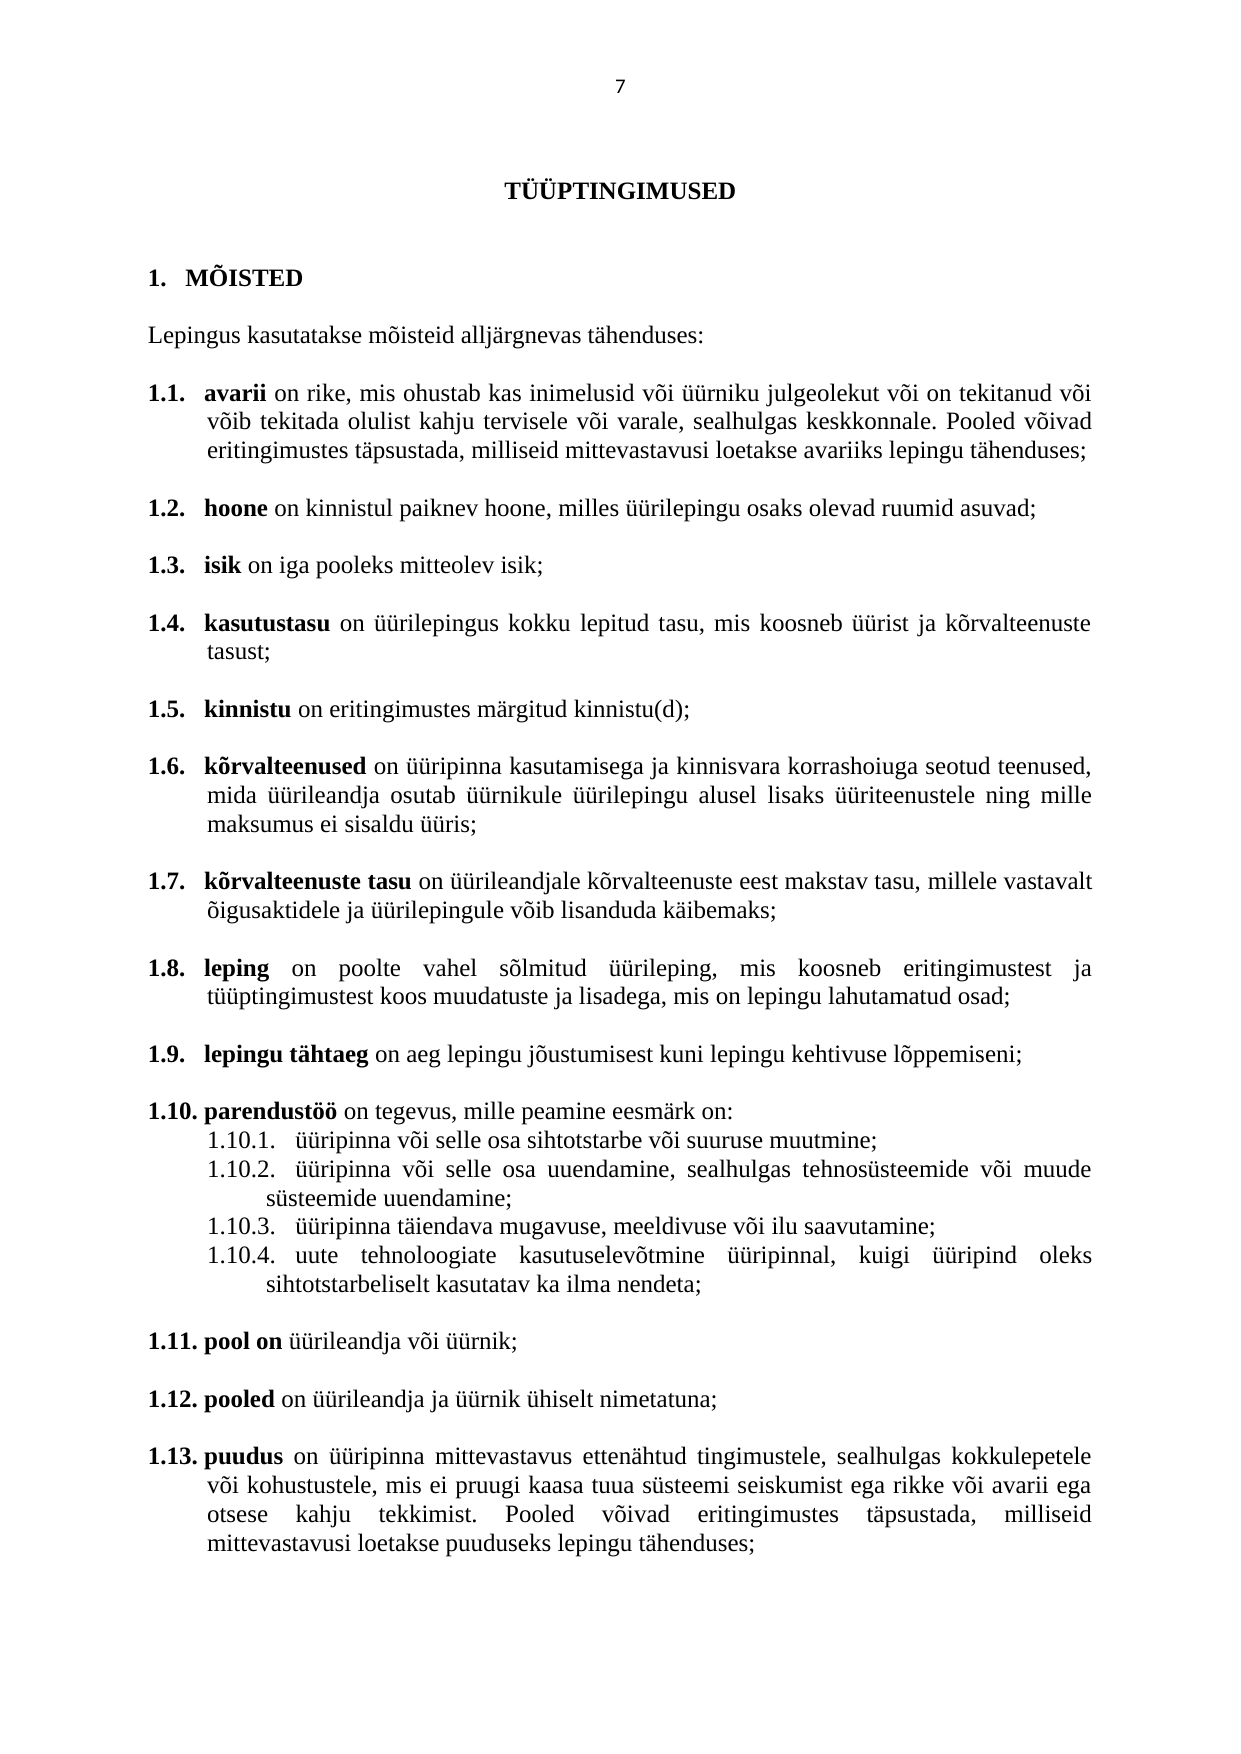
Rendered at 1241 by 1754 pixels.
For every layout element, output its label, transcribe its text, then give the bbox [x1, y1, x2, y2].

text TÜÜPTINGIMUSED [148, 176, 1092, 205]
list isik on iga pooleks mitteolev isik; [148, 550, 1092, 579]
list üüripinna täiendava mugavuse, meeldivuse või ilu saavutamine; [207, 1211, 1092, 1240]
list kõrvalteenuste tasu on üürileandjale kõrvalteenuste eest makstav tasu, millele vastavalt õigusaktidele ja üürilepingule võib lisanduda käibemaks; [148, 866, 1092, 924]
list avarii on rike, mis ohustab kas inimelusid või üürniku julgeolekut või on tekitanud või võib tekitada olulist kahju tervisele või varale, sealhulgas keskkonnale. Pooled võivad eritingimustes täpsustada, milliseid mittevastavusi loetakse avariiks lepingu tähenduses; [148, 378, 1092, 464]
list leping on poolte vahel sõlmitud üürileping, mis koosneb eritingimustest ja tüüptingimustest koos muudatuste ja lisadega, mis on lepingu lahutamatud osad; [148, 953, 1092, 1010]
list üüripinna või selle osa uuendamine, sealhulgas tehnosüsteemide või muude süsteemide uuendamine; [207, 1154, 1092, 1211]
list uute tehnoloogiate kasutuselevõtmine üüripinnal, kuigi üüripind oleks sihtotstarbeliselt kasutatav ka ilma nendeta; [207, 1240, 1092, 1298]
list hoone on kinnistul paiknev hoone, milles üürilepingu osaks olevad ruumid asuvad; [148, 493, 1092, 521]
list pool on üürileandja või üürnik; [148, 1326, 1092, 1355]
text Lepingus kasutatakse mõisteid alljärgnevas tähenduses: [148, 320, 1092, 349]
list parendustöö on tegevus, mille peamine eesmärk on: [148, 1096, 1092, 1125]
list puudus on üüripinna mittevastavus ettenähtud tingimustele, sealhulgas kokkulepetele või kohustustele, mis ei pruugi kaasa tuua süsteemi seiskumist ega rikke või avarii ega otsese kahju tekkimist. Pooled võivad eritingimustes täpsustada, milliseid mittevastavusi loetakse puuduseks lepingu tähenduses; [148, 1441, 1092, 1556]
list lepingu tähtaeg on aeg lepingu jõustumisest kuni lepingu kehtivuse lõppemiseni; [148, 1039, 1092, 1068]
list üüripinna või selle osa sihtotstarbe või suuruse muutmine; [207, 1125, 1092, 1154]
list pooled on üürileandja ja üürnik ühiselt nimetatuna; [148, 1384, 1092, 1413]
list kõrvalteenused on üüripinna kasutamisega ja kinnisvara korrashoiuga seotud teenused, mida üürileandja osutab üürnikule üürilepingu alusel lisaks üüriteenustele ning mille maksumus ei sisaldu üüris; [148, 751, 1092, 838]
list MÕISTED [148, 263, 1092, 291]
list kinnistu on eritingimustes märgitud kinnistu(d); [148, 694, 1092, 723]
list kasutustasu on üürilepingus kokku lepitud tasu, mis koosneb üürist ja kõrvalteenuste tasust; [148, 608, 1092, 665]
